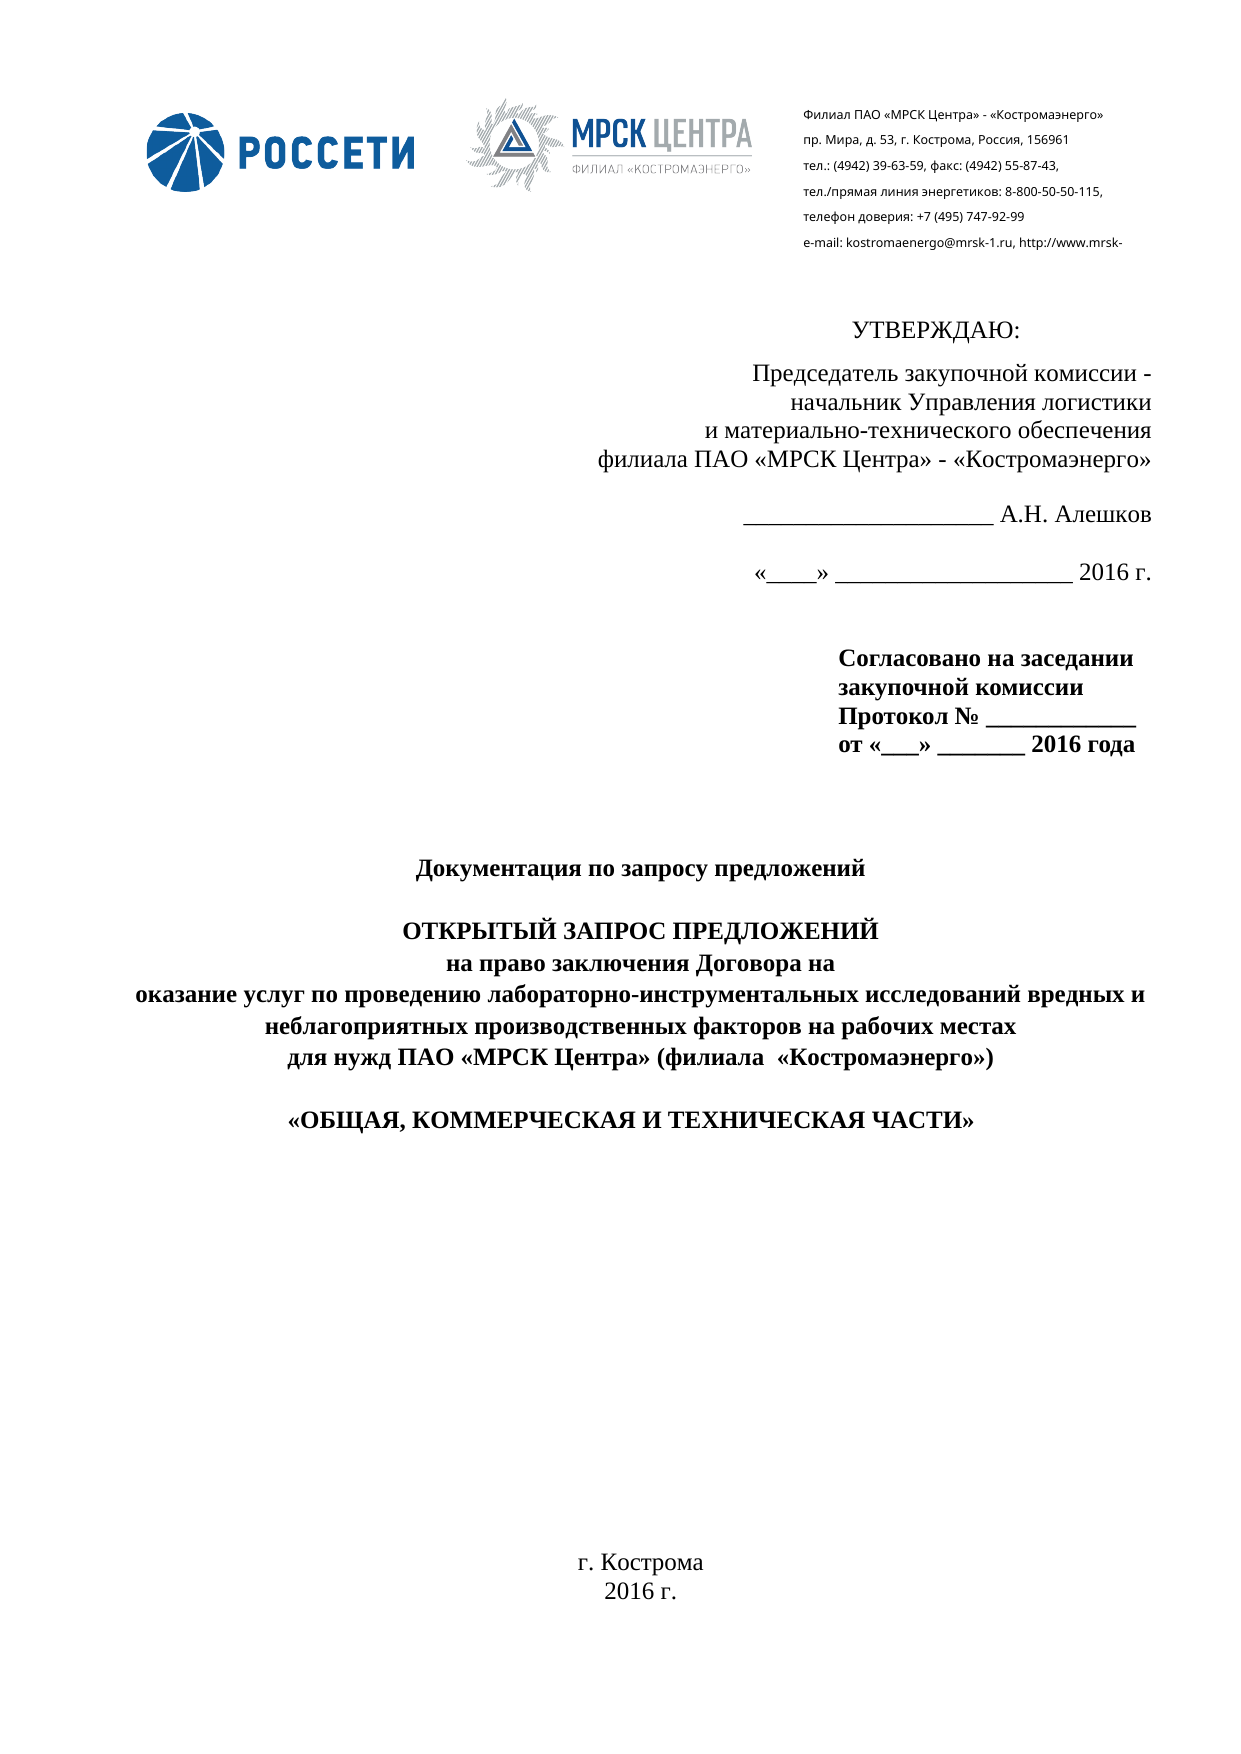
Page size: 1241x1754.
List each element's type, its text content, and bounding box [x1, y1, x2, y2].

text филиала ПАО «МРСК Центра» - «Костромаэнерго» [129, 444, 1152, 473]
picture [466, 98, 752, 192]
text Документация по запросу предложений [129, 853, 1152, 882]
text Протокол № ____________ [838, 701, 1152, 729]
text начальник Управления логистики [129, 387, 1152, 416]
text и материально-технического обеспечения [129, 416, 1152, 444]
text Председатель закупочной комиссии - [129, 358, 1152, 387]
picture [146, 113, 414, 192]
text ОТКРЫТЫЙ ЗАПРОС ПРЕДЛОЖЕНИЙ [129, 916, 1152, 945]
text на право заключения Договора на [129, 948, 1152, 976]
text от «___» _______ 2016 года [838, 729, 1152, 758]
text «____» ___________________ 2016 г. [720, 557, 1152, 586]
text ____________________ А.Н. Алешков [129, 499, 1152, 528]
text закупочной комиссии [838, 672, 1152, 701]
text Согласовано на заседании [838, 643, 1152, 672]
text УТВЕРЖДАЮ: [720, 315, 1152, 344]
text для нужд ПАО «МРСК Центра» (филиала «Костромаэнерго») [129, 1042, 1152, 1071]
text г. Кострома 2016 г. [129, 1547, 1152, 1605]
text оказание услуг по проведению лабораторно-инструментальных исследований вредных и неблагоприятных производственных факторов на рабочих местах [129, 979, 1152, 1039]
text «ОБЩАЯ, КОММЕРЧЕСКАЯ и техническая ЧАСТИ» [73, 1105, 1183, 1134]
